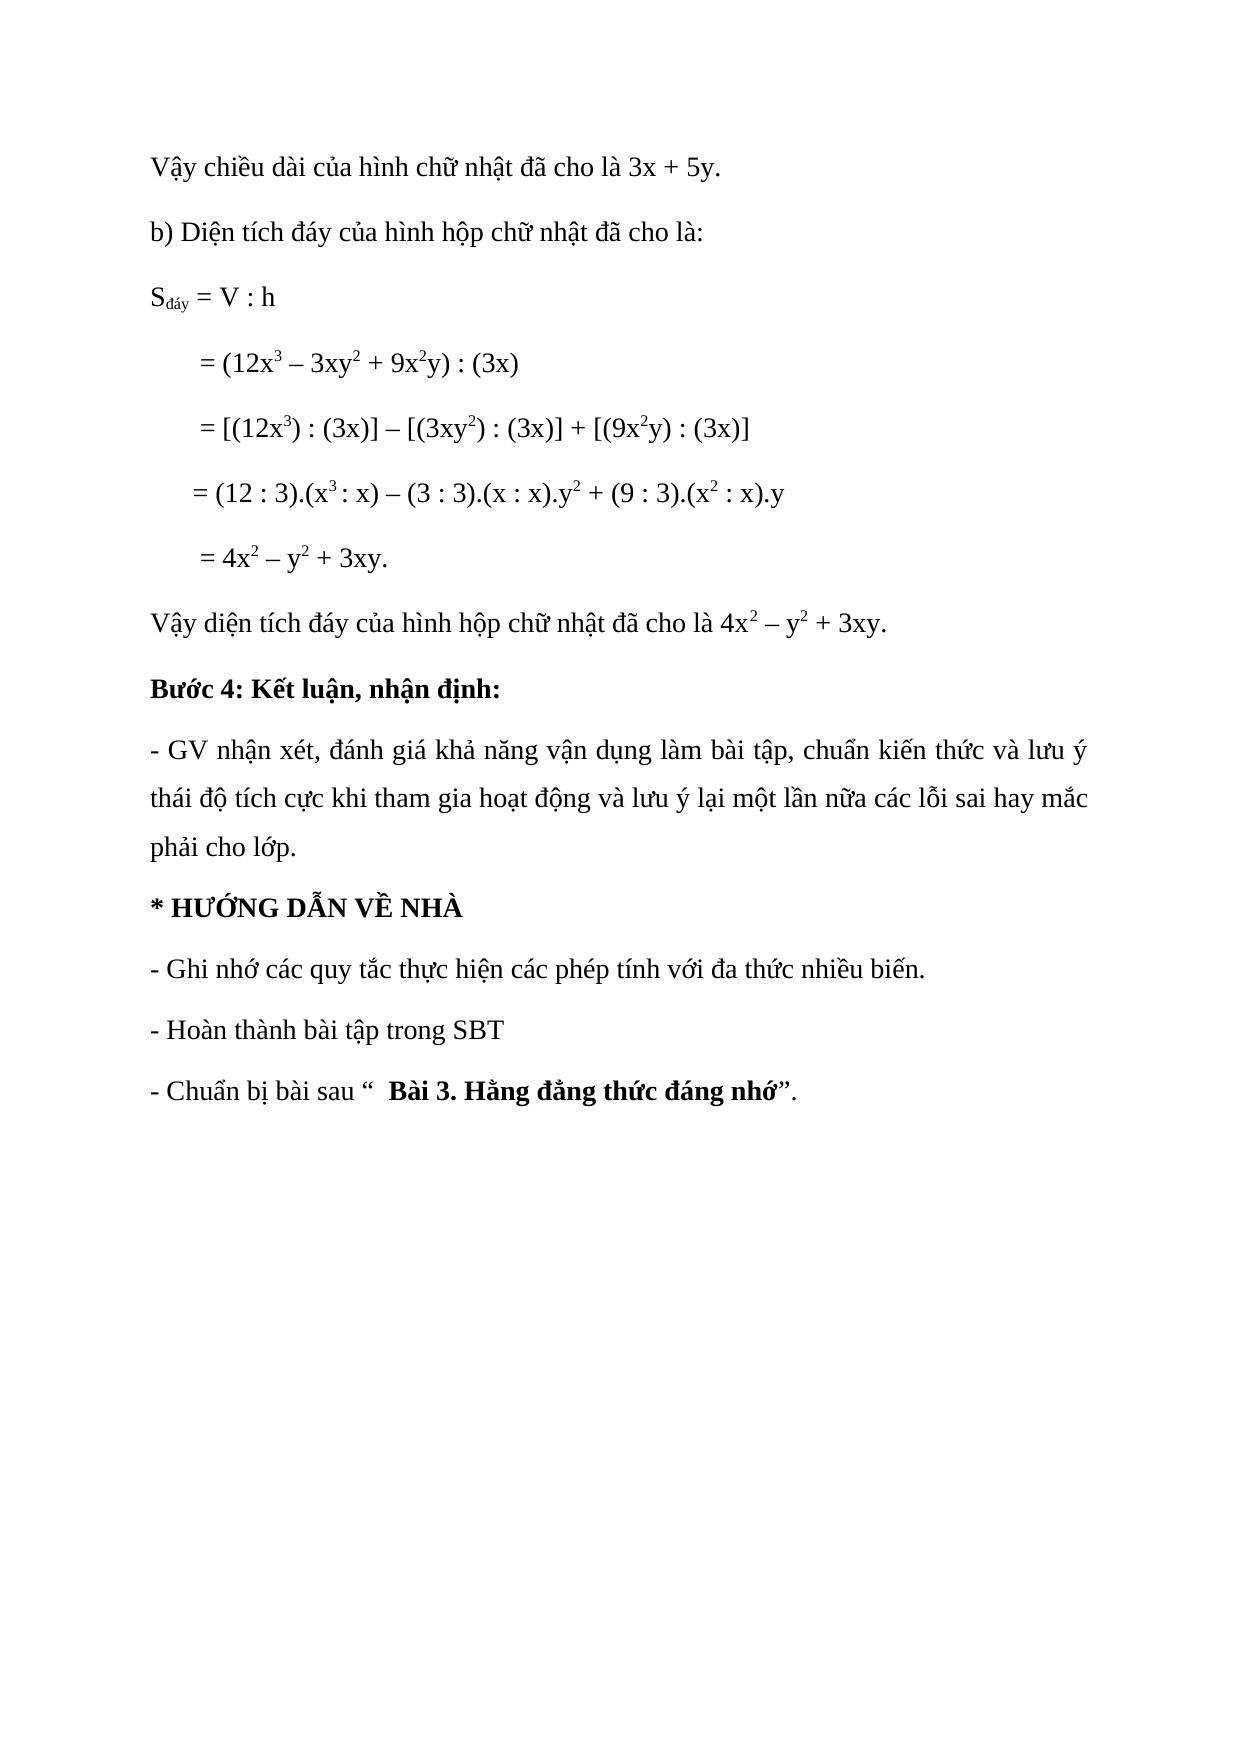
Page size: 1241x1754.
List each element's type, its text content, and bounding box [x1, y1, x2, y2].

text Bước 4: Kết luận, nhận định: [150, 672, 1090, 704]
text - Ghi nhớ các quy tắc thực hiện các phép tính với đa thức nhiều biến. [150, 952, 1090, 984]
text b) Diện tích đáy của hình hộp chữ nhật đã cho là: [150, 215, 1090, 248]
text - Chuẩn bị bài sau “ Bài 3. Hằng đẳng thức đáng nhớ”. [150, 1074, 1090, 1106]
text = 4x2 – y2 + 3xy. [150, 541, 1090, 574]
text = [(12x3) : (3x)] – [(3xy2) : (3x)] + [(9x2y) : (3x)] [150, 411, 1090, 443]
text - GV nhận xét, đánh giá khả năng vận dụng làm bài tập, chuẩn kiến thức và lưu ý thái độ tích cực khi tham gia hoạt động và lưu ý lại một lần nữa các lỗi sai hay mắc phải cho lớp. [150, 733, 1090, 862]
text = (12 : 3).(x3 : x) – (3 : 3).(x : x).y2 + (9 : 3).(x2 : x).y [150, 476, 1090, 508]
text Sđáy = V : h [150, 280, 1090, 313]
text Vậy diện tích đáy của hình hộp chữ nhật đã cho là 4x2 – y2 + 3xy. [150, 606, 1090, 639]
text Vậy chiều dài của hình chữ nhật đã cho là 3x + 5y. [150, 150, 1090, 182]
text = (12x3 – 3xy2 + 9x2y) : (3x) [150, 346, 1090, 378]
text - Hoàn thành bài tập trong SBT [150, 1013, 1090, 1045]
text * HƯỚNG DẪN VỀ NHÀ [150, 891, 1090, 923]
